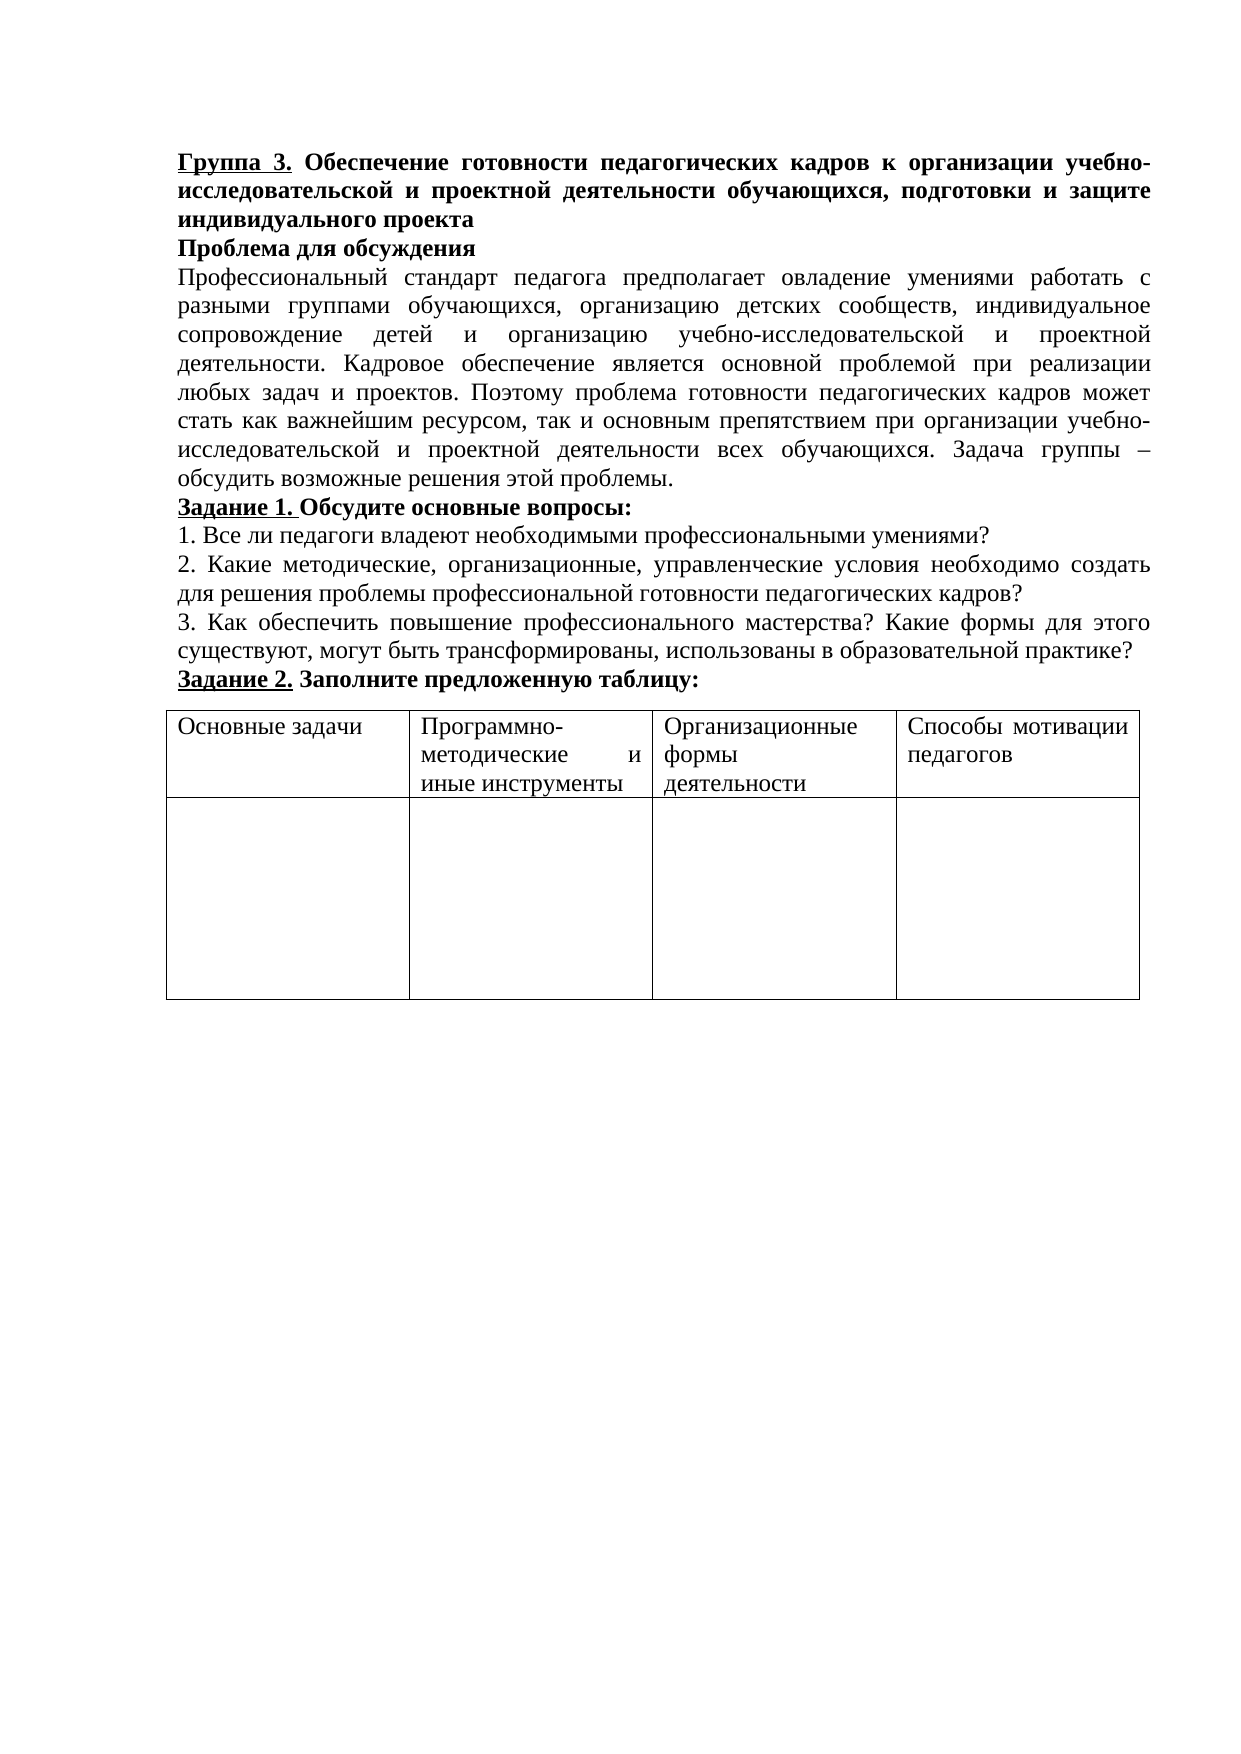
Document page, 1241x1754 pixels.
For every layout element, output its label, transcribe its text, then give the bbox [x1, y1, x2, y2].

text 2. Какие методические, организационные, управленческие условия необходимо создать для решения проблемы профессиональной готовности педагогических кадров? [177, 549, 1152, 607]
table_cell [897, 798, 1139, 999]
table_header Способы мотивации педагогов [897, 711, 1139, 797]
text 1. Все ли педагоги владеют необходимыми профессиональными умениями? [177, 521, 1152, 549]
table_header Организационные формы деятельности [653, 711, 896, 797]
text 3. Как обеспечить повышение профессионального мастерства? Какие формы для этого существуют, могут быть трансформированы, использованы в образовательной практике? [177, 607, 1152, 664]
text Профессиональный стандарт педагога предполагает овладение умениями работать с разными группами обучающихся, организацию детских сообществ, индивидуальное сопровождение детей и организацию учебно-исследовательской и проектной деятельности. Кадровое обеспечение является основной проблемой при реализации любых задач и проектов. Поэтому проблема готовности педагогических кадров может стать как важнейшим ресурсом, так и основным препятствием при организации учебно-исследовательской и проектной деятельности всех обучающихся. Задача группы – обсудить возможные решения этой проблемы. [177, 262, 1152, 492]
table_cell [653, 798, 896, 999]
text Задание 2. Заполните предложенную таблицу: [177, 664, 1152, 693]
table_cell [167, 798, 409, 999]
text Проблема для обсуждения [177, 233, 1152, 262]
table_header Основные задачи [167, 711, 409, 797]
text Задание 1. Обсудите основные вопросы: [177, 492, 1152, 521]
table_header Программно-методические и иные инструменты [410, 711, 652, 797]
table_cell [410, 798, 652, 999]
text Группа 3. Обеспечение готовности педагогических кадров к организации учебно-исследовательской и проектной деятельности обучающихся, подготовки и защите индивидуального проекта [177, 147, 1152, 233]
